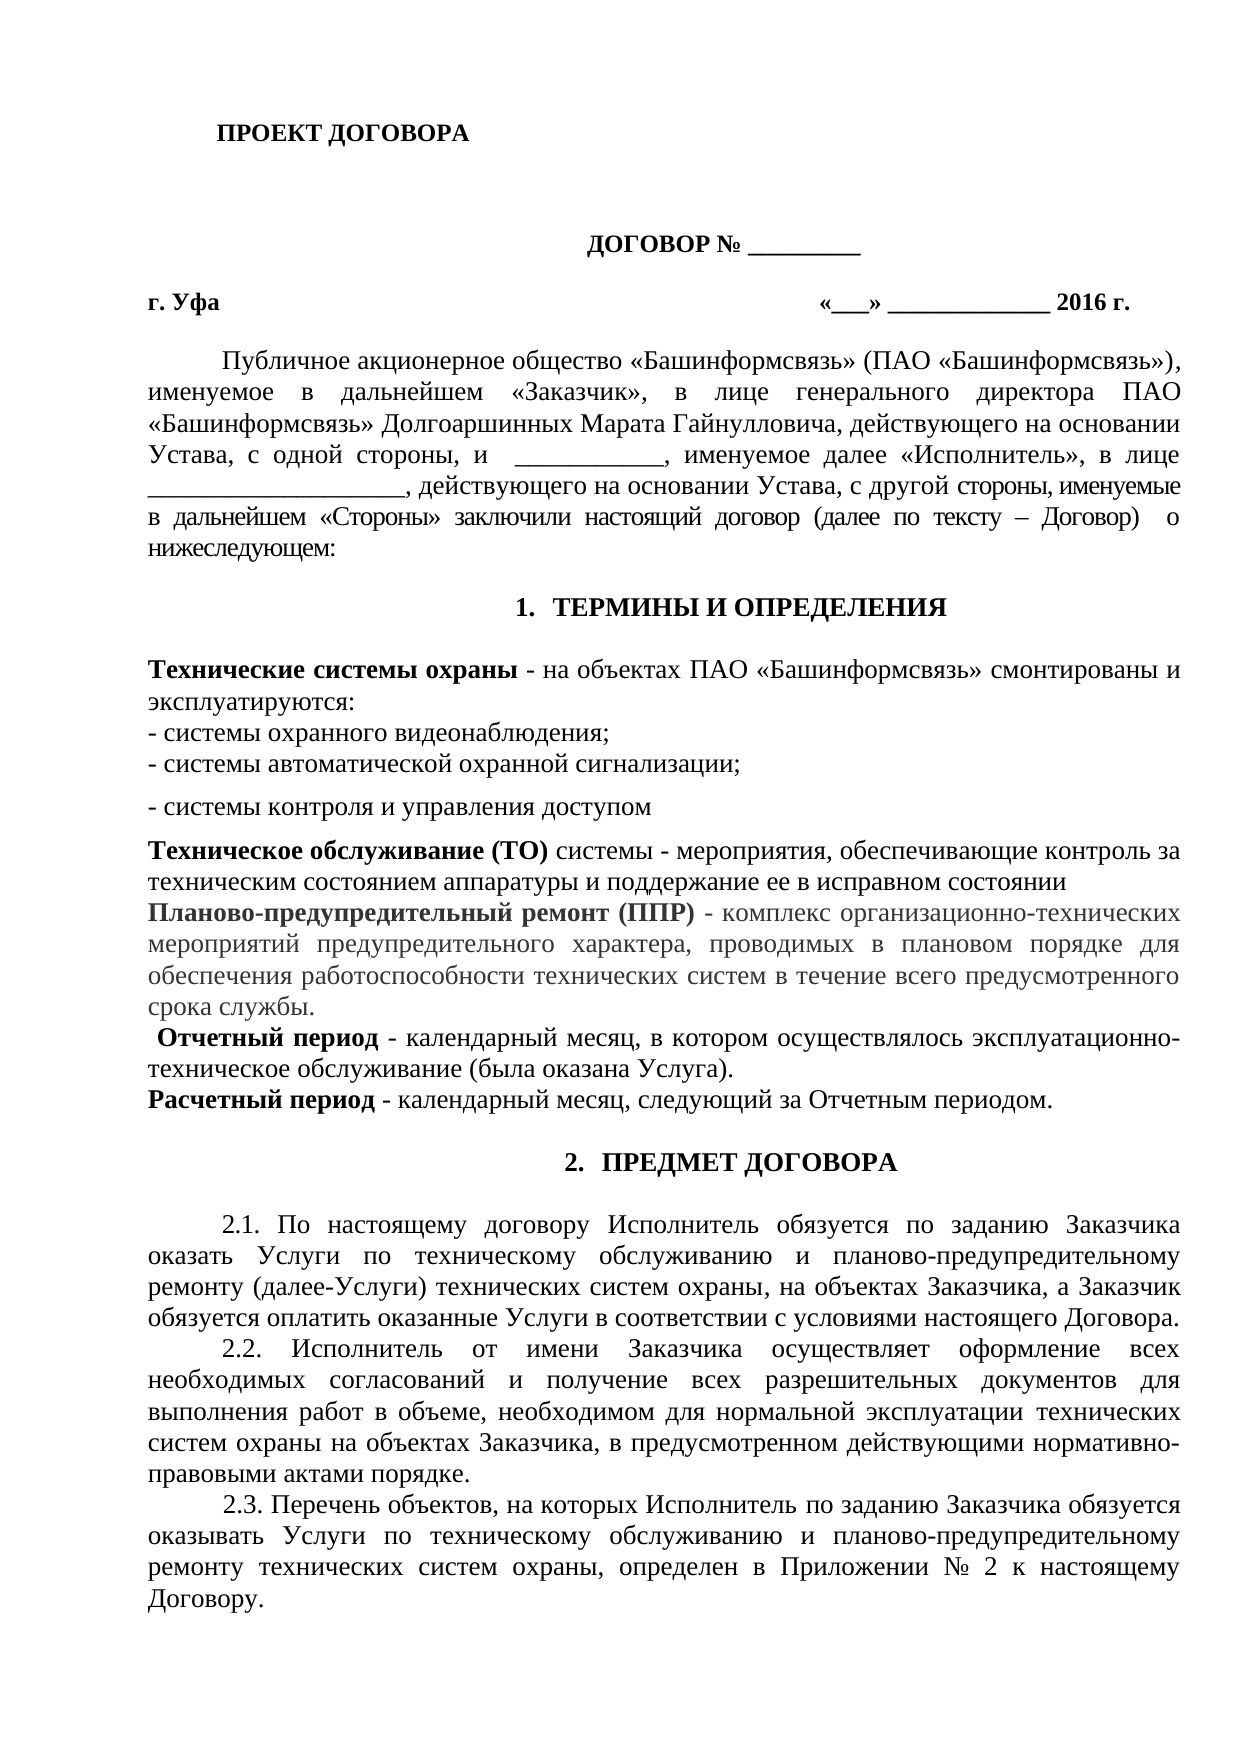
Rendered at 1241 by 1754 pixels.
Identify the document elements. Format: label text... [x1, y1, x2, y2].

text - системы охранного видеонаблюдения; [148, 716, 1181, 747]
text Расчетный период - календарный месяц, следующий за Отчетным периодом. [148, 1083, 1181, 1114]
text 2.1. По настоящему договору Исполнитель обязуется по заданию Заказчика оказать Услуги по техническому обслуживанию и планово-предупредительному ремонту (далее-Услуги) технических систем охраны, на объектах Заказчика, а Заказчик обязуется оплатить оказанные Услуги в соответствии с условиями настоящего Договора. [148, 1208, 1181, 1332]
text ПРОЕКТ ДОГОВОРА [216, 118, 1181, 147]
subtitle 2.2. Исполнитель от имени Заказчика осуществляет оформление всех необходимых согласований и получение всех разрешительных документов для выполнения работ в объеме, необходимом для нормальной эксплуатации технических систем охраны на объектах Заказчика, в предусмотренном действующими нормативно-правовыми актами порядке. [148, 1332, 1181, 1488]
text Технические системы охраны - на объектах ПАО «Башинформсвязь» смонтированы и эксплуатируются: [148, 653, 1181, 716]
text - системы автоматической охранной сигнализации; [148, 747, 1181, 778]
subtitle ДОГОВОР № _________ [266, 229, 1181, 258]
text - системы контроля и управления доступом [148, 791, 1181, 822]
text г. Уфа «___» _____________ 2016 г. [148, 287, 1181, 316]
text Планово-предупредительный ремонт (ППР) - комплекс организационно-технических мероприятий предупредительного характера, проводимых в плановом порядке для обеспечения работоспособности технических систем в течение всего предусмотренного срока службы. [148, 896, 1181, 1021]
text Публичное акционерное общество «Башинформсвязь» (ПАО «Башинформсвязь»), именуемое в дальнейшем «Заказчик», в лице генерального директора ПАО «Башинформсвязь» Долгоаршинных Марата Гайнулловича, действующего на основании Устава, с одной стороны, и ___________, именуемое далее «Исполнитель», в лице ___________________, действующего на основании Устава, с другой стороны, именуемые в дальнейшем «Стороны» заключили настоящий договор (далее по тексту – Договор) о нижеследующем: [148, 344, 1181, 562]
text Отчетный период - календарный месяц, в котором осуществлялось эксплуатационно-техническое обслуживание (была оказана Услуга). [148, 1021, 1181, 1083]
list ТЕРМИНЫ И ОПРЕДЕЛЕНИЯ [281, 591, 1181, 622]
list ПРЕДМЕТ ДОГОВОРА [281, 1146, 1181, 1177]
text Техническое обслуживание (ТО) системы - мероприятия, обеспечивающие контроль за техническим состоянием аппаратуры и поддержание ее в исправном состоянии [148, 834, 1181, 896]
text 2.3. Перечень объектов, на которых Исполнитель по заданию Заказчика обязуется оказывать Услуги по техническому обслуживанию и планово-предупредительному ремонту технических систем охраны, определен в Приложении № 2 к настоящему Договору. [148, 1488, 1181, 1613]
